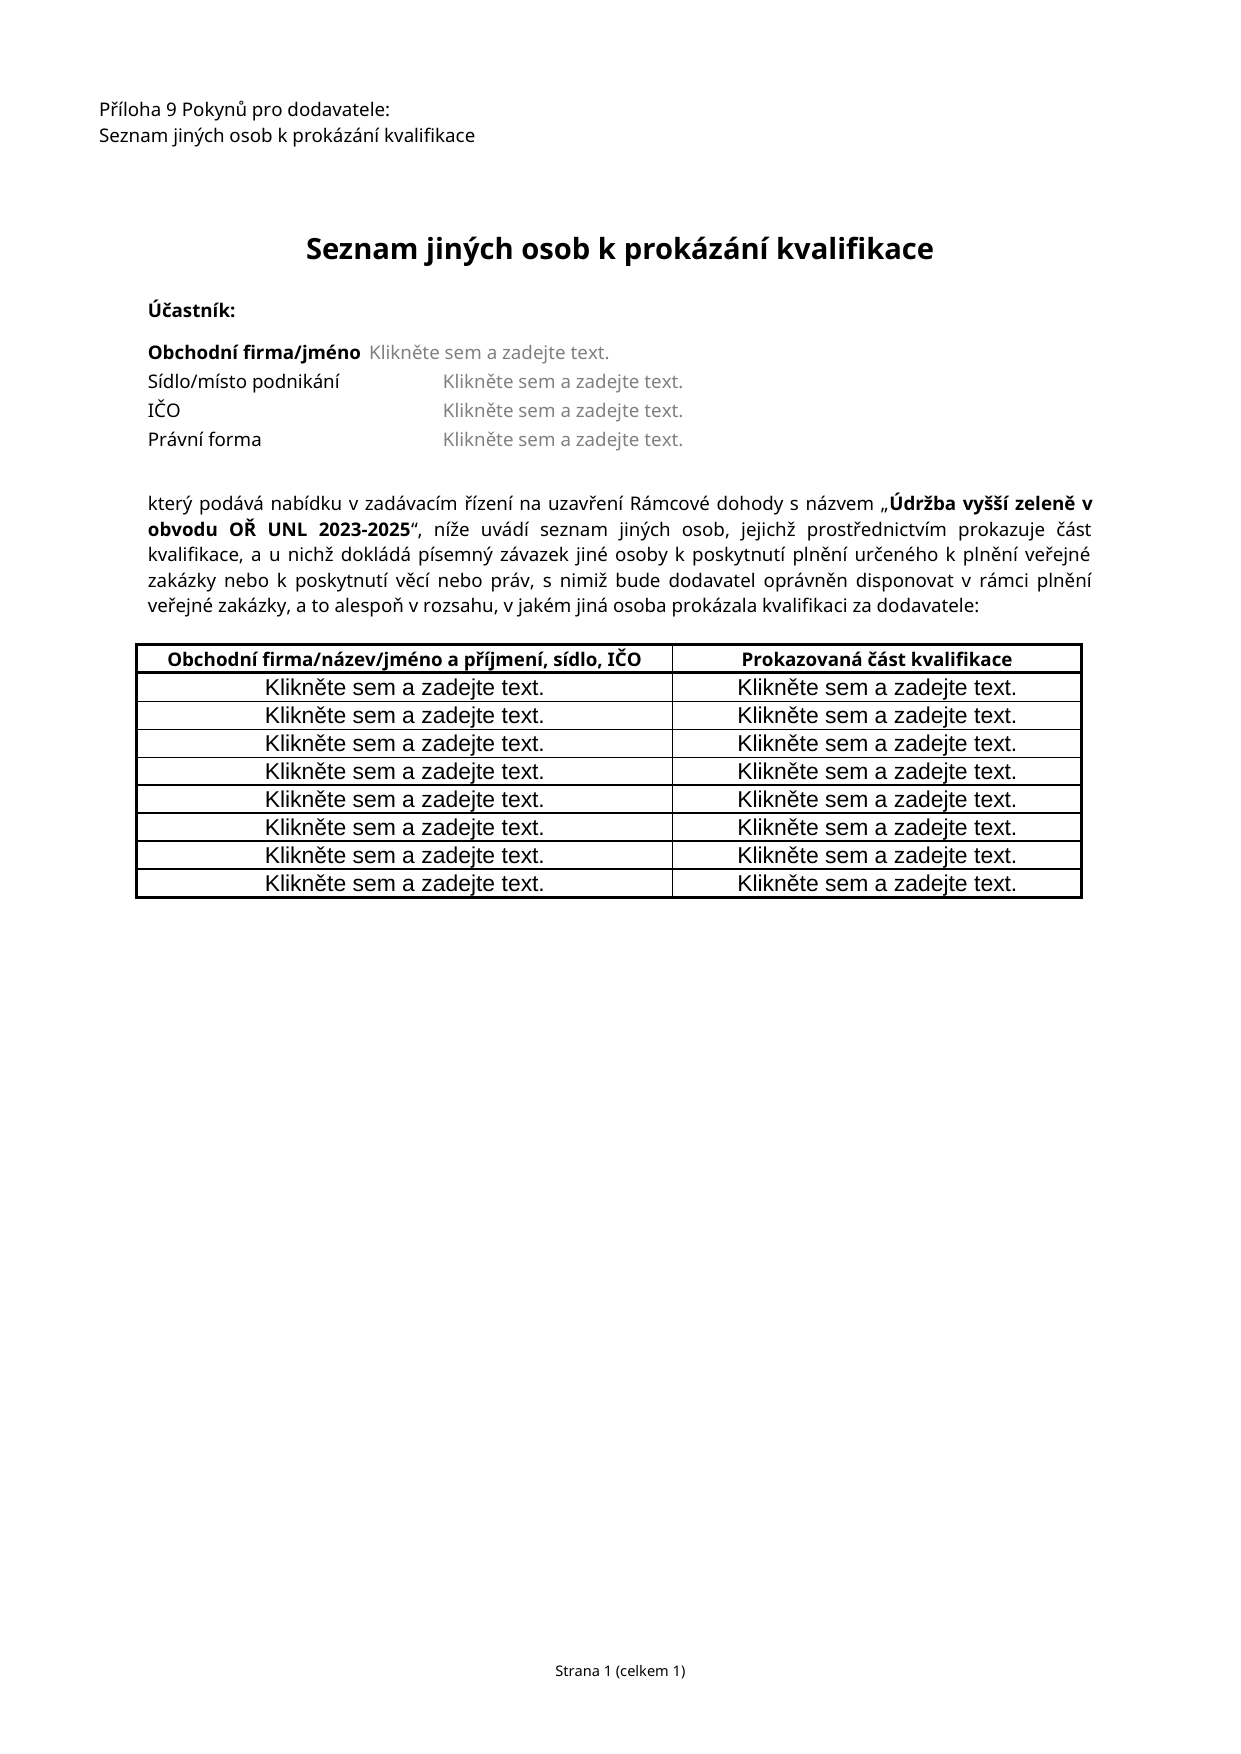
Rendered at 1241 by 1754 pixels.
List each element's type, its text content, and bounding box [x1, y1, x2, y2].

table_header Obchodní firma/název/jméno a příjmení, sídlo, IČO [138, 646, 672, 671]
text Účastník: [148, 293, 1093, 324]
title Seznam jiných osob k prokázání kvalifikace [148, 228, 1093, 268]
text Právní forma [148, 423, 1093, 452]
text Sídlo/místo podnikání [148, 365, 1093, 394]
table_header Prokazovaná část kvalifikace [673, 646, 1080, 671]
text Obchodní firma/jméno [148, 336, 1093, 365]
text který podává nabídku v zadávacím řízení na uzavření Rámcové dohody s názvem „Údržba vyšší zeleně v obvodu OŘ UNL 2023-2025“, níže uvádí seznam jiných osob, jejichž prostřednictvím prokazuje část kvalifikace, a u nichž dokládá písemný závazek jiné osoby k poskytnutí plnění určeného k plnění veřejné zakázky nebo k poskytnutí věcí nebo práv, s nimiž bude dodavatel oprávněn disponovat v rámci plnění veřejné zakázky, a to alespoň v rozsahu, v jakém jiná osoba prokázala kvalifikaci za dodavatele: [148, 490, 1093, 618]
text IČO [148, 394, 1093, 423]
